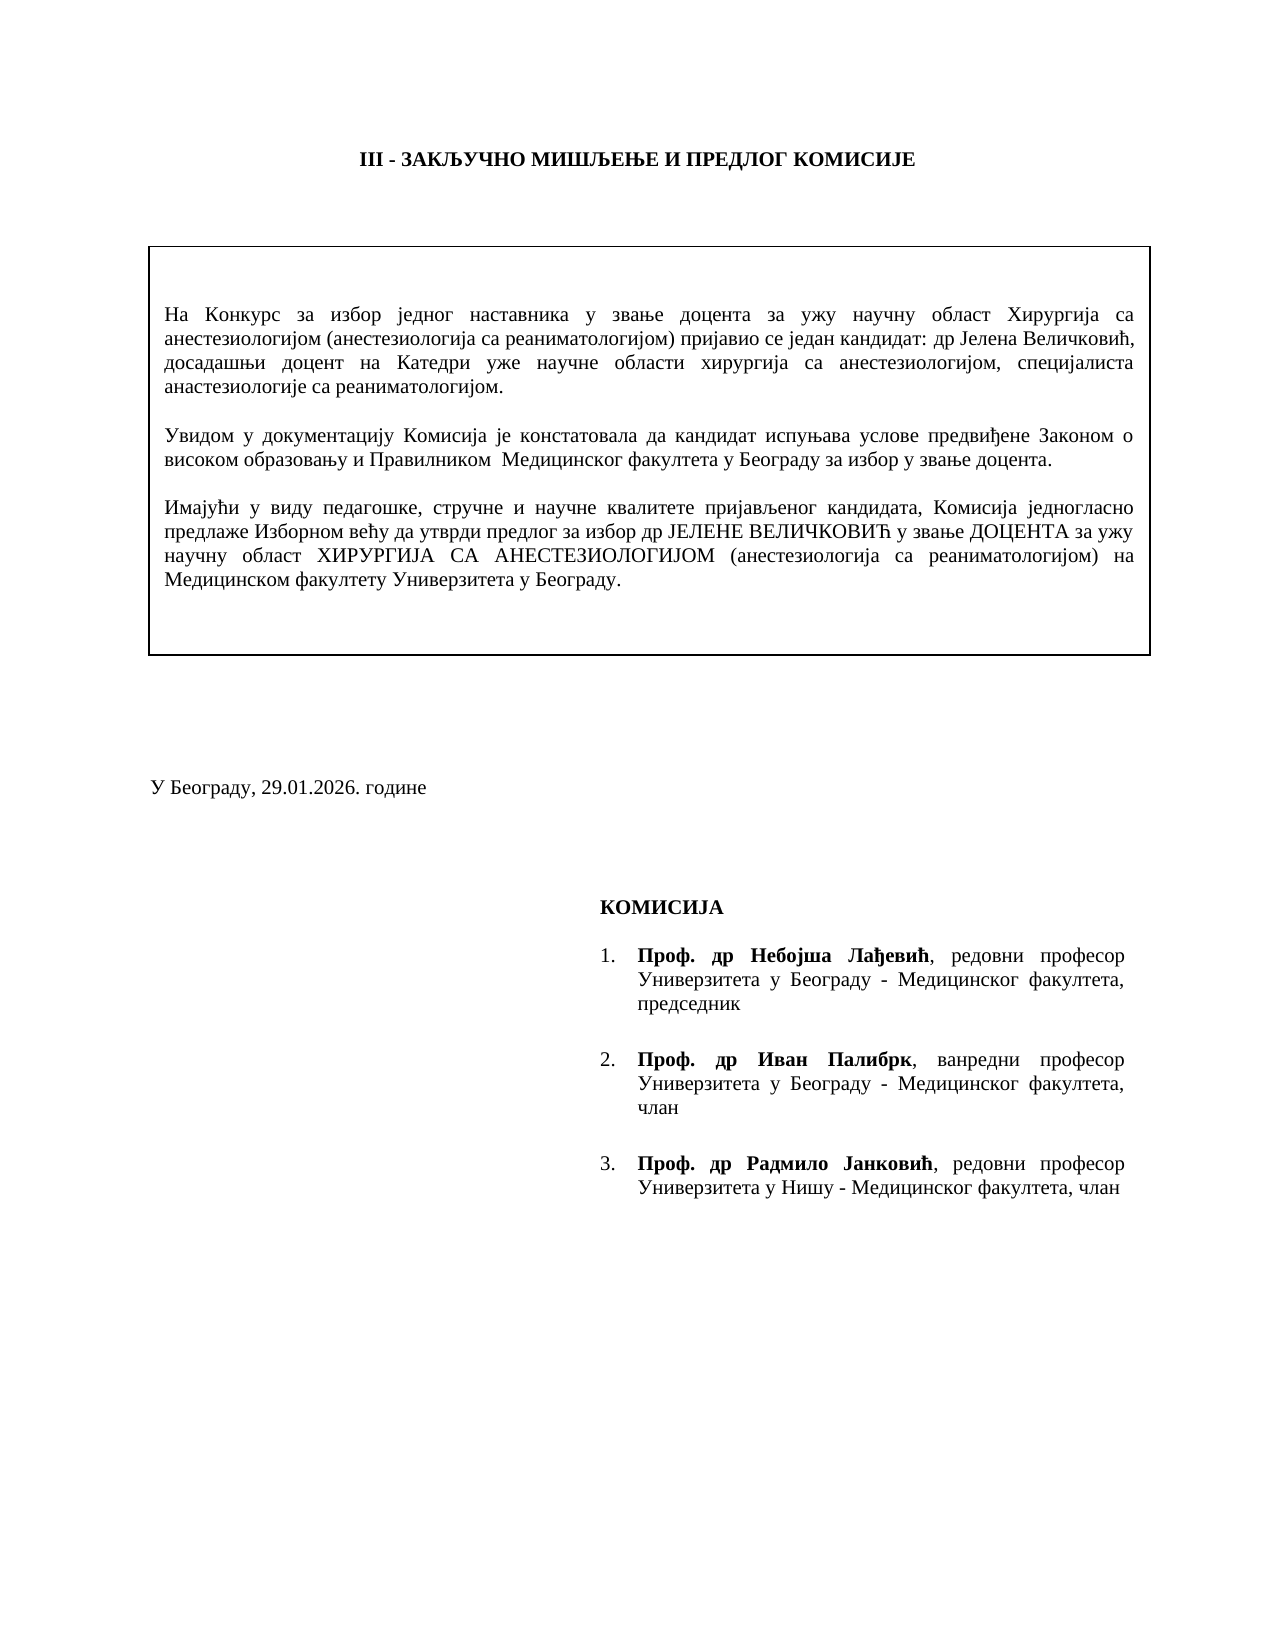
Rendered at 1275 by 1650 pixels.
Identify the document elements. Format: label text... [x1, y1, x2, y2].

text III - ЗАКЉУЧНО МИШЉЕЊЕ И ПРЕДЛОГ КОМИСИЈЕ [150, 147, 1125, 171]
text КOMИСИJA [600, 895, 1125, 919]
list Прoф. др Радмило Јанковић, редовни прoфeсoр Унивeрзитeтa у Нишу - Медицинског фaкултeтa, члан [600, 1151, 1125, 1199]
list Прoф. др Иван Палибрк, вaнрeдни прoфeсoр Унивeрзитeтa у Бeoгрaду - Meдицинскoг фaкултeтa, члaн [600, 1047, 1125, 1119]
list Прoф. др Небојша Лађевић, редовни прoфeсoр Унивeрзитeтa у Бeoгрaду - Meдицинскoг фaкултeтa, прeдсeдник [600, 943, 1125, 1015]
text У Бeoгрaду, 29.01.2026. гoдинe [150, 775, 1125, 799]
